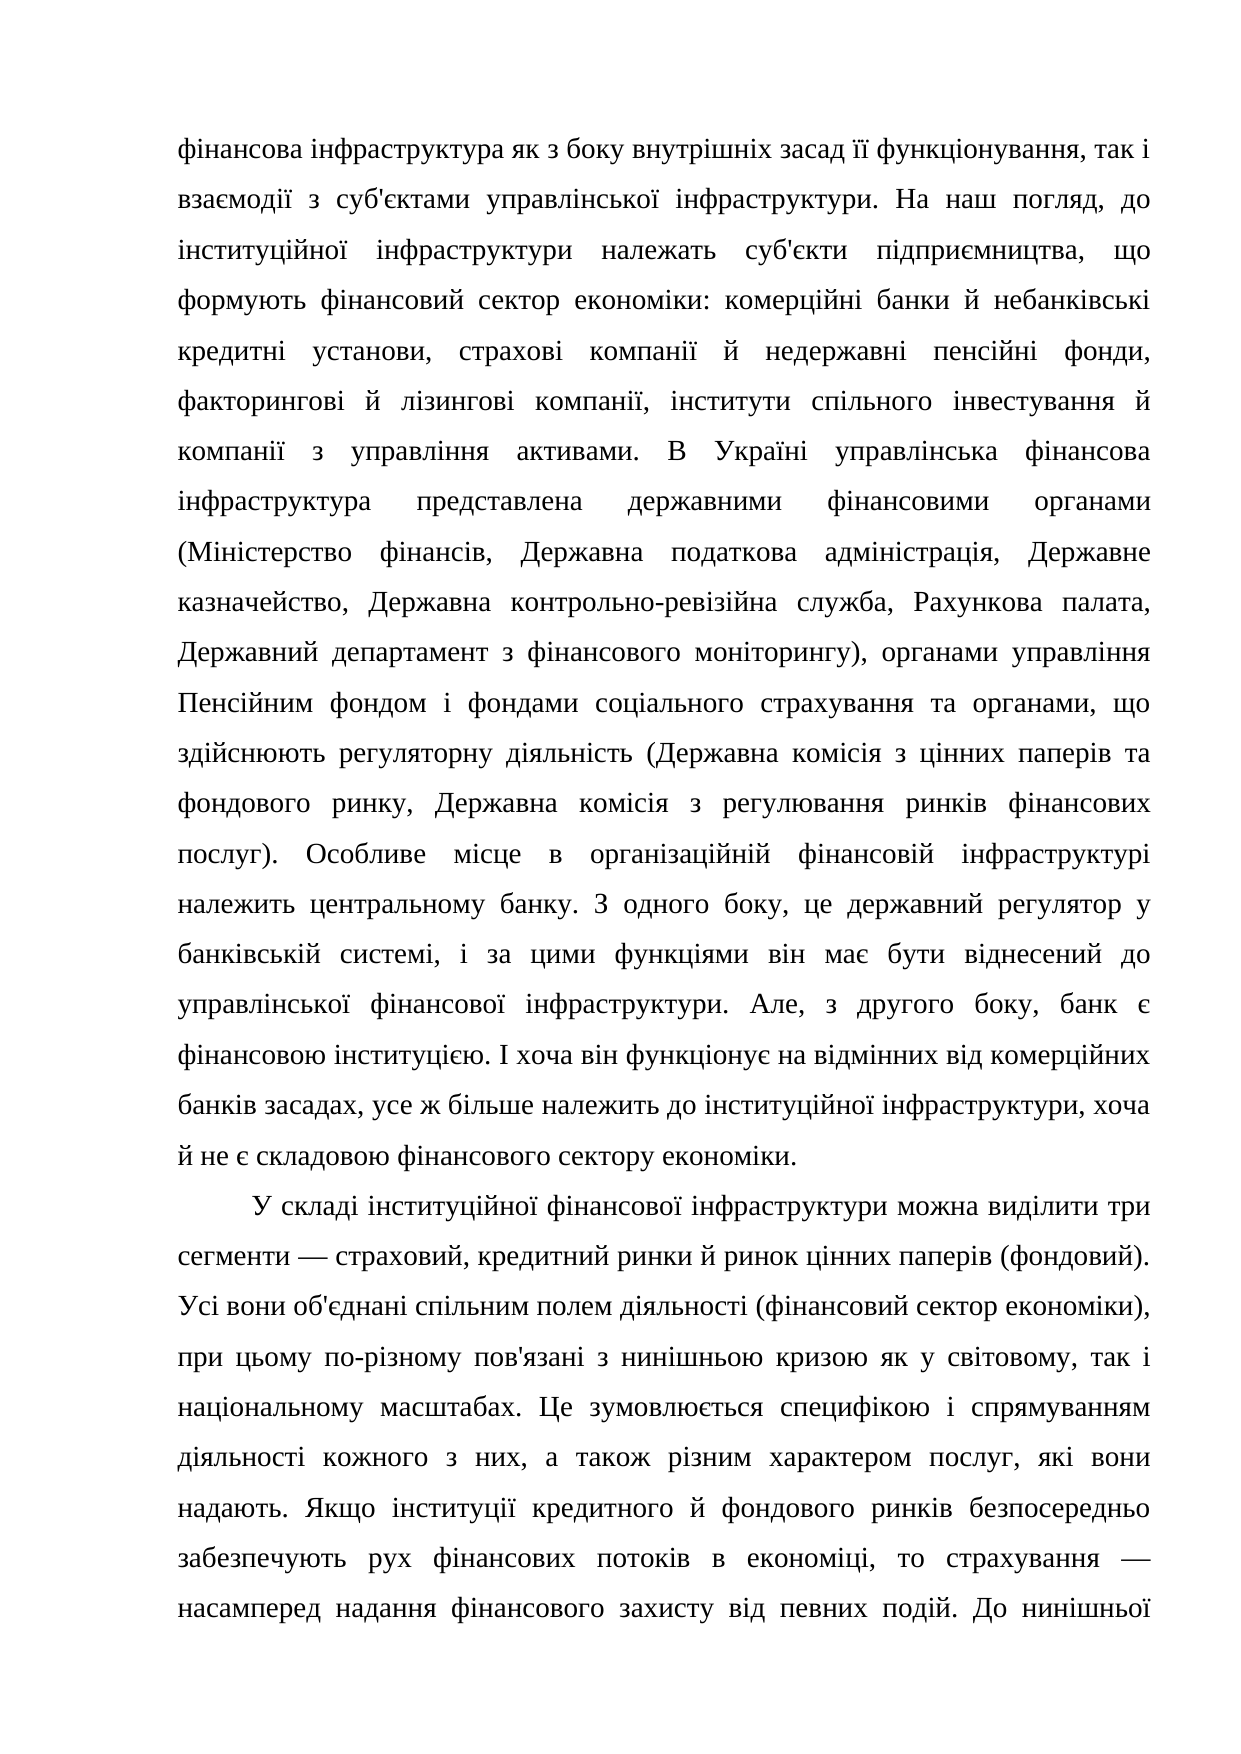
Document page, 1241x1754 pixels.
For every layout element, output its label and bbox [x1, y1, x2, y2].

text [177, 131, 1152, 1171]
text [177, 1188, 1152, 1624]
